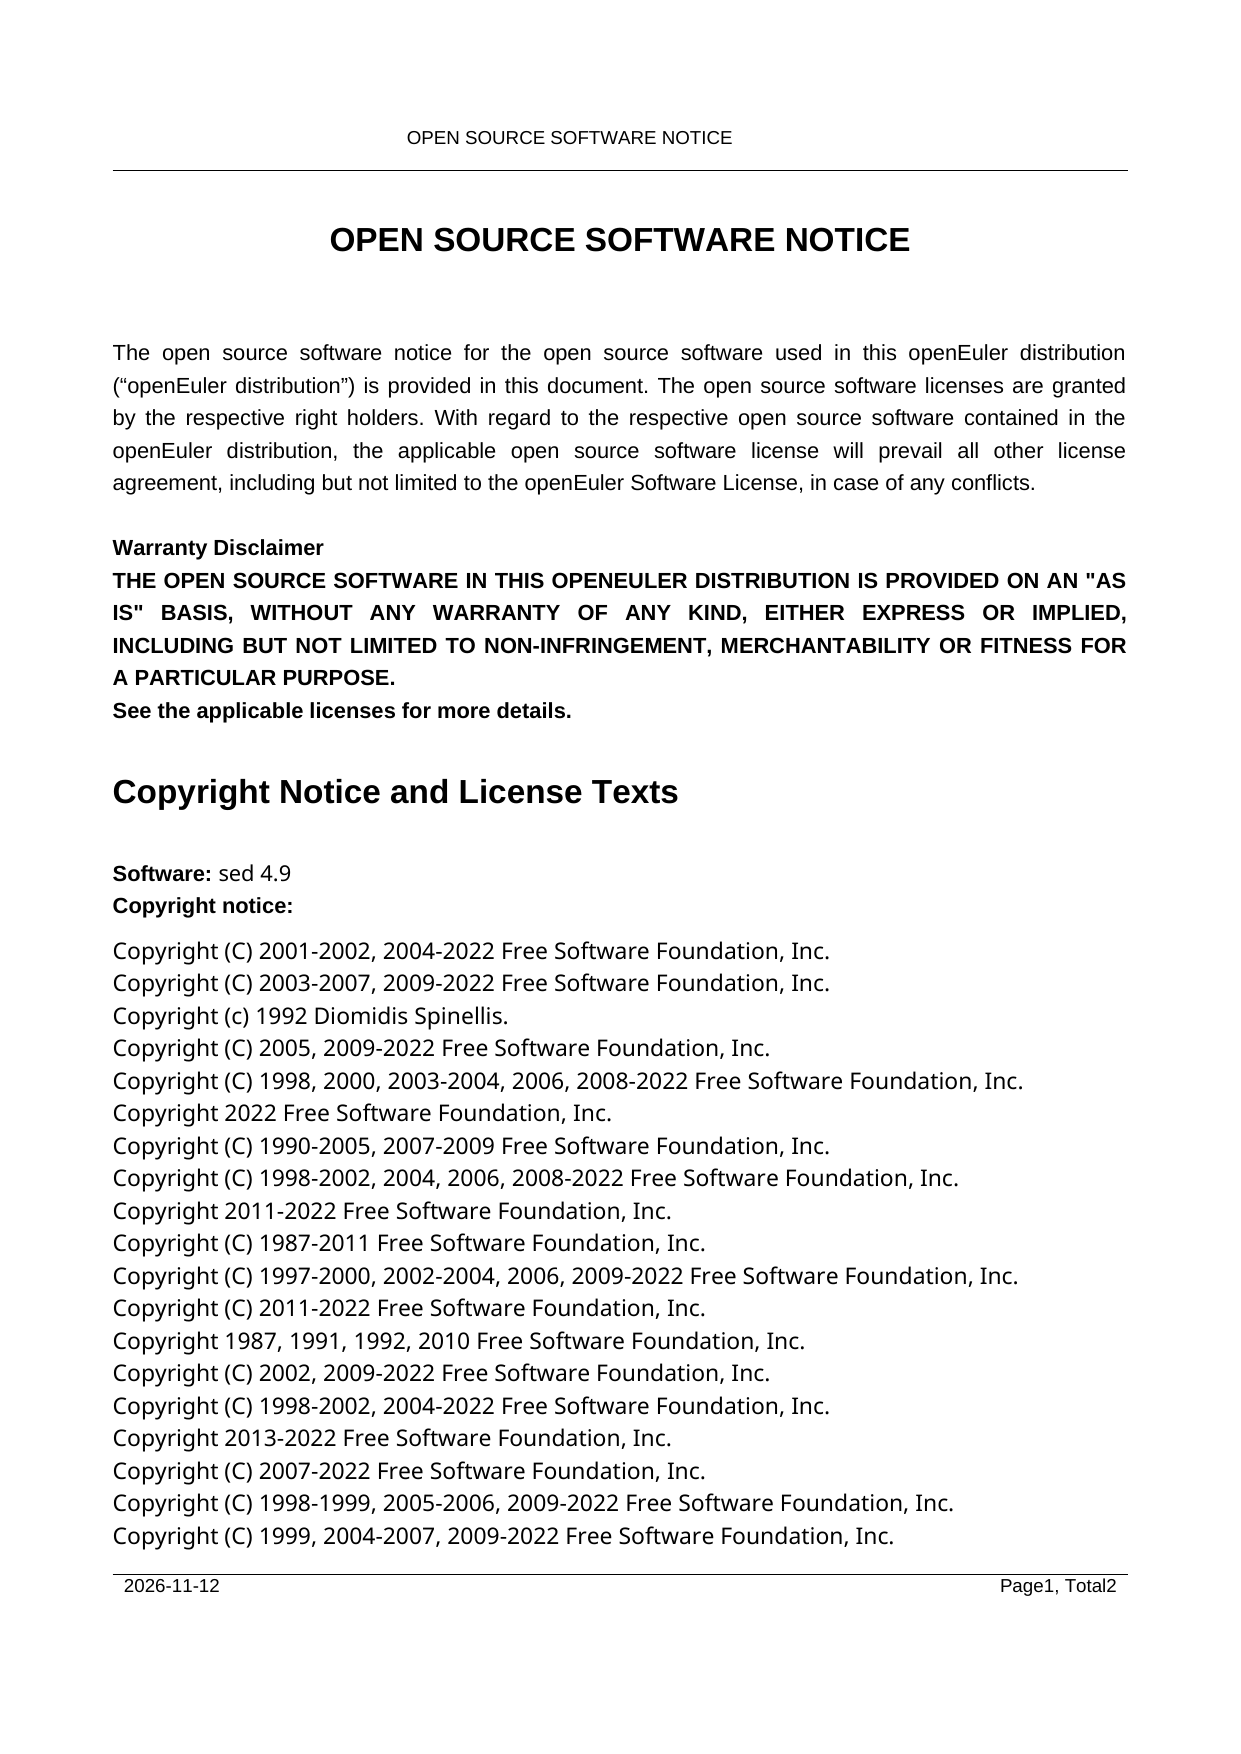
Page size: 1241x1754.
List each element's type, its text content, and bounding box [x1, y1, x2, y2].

text Copyright Notice and License Texts [112, 759, 1128, 824]
title Software: sed 4.9 [112, 856, 1128, 889]
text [112, 934, 1128, 1551]
text THE OPEN SOURCE SOFTWARE IN THIS OPENEULER DISTRIBUTION IS PROVIDED ON AN "AS IS" BASIS, WITHOUT ANY WARRANTY OF ANY KIND, EITHER EXPRESS OR IMPLIED, INCLUDING BUT NOT LIMITED TO NON-INFRINGEMENT, MERCHANTABILITY OR FITNESS FOR A PARTICULAR PURPOSE. See the applicable licenses for more details. [112, 564, 1128, 726]
text OPEN SOURCE SOFTWARE NOTICE [112, 206, 1128, 271]
text The open source software notice for the open source software used in this openEuler distribution (“openEuler distribution”) is provided in this document. The open source software licenses are granted by the respective right holders. With regard to the respective open source software contained in the openEuler distribution, the applicable open source software license will prevail all other license agreement, including but not limited to the openEuler Software License, in case of any conflicts. [112, 336, 1128, 499]
text Warranty Disclaimer [112, 531, 1128, 564]
text Copyright notice: [112, 889, 1128, 921]
